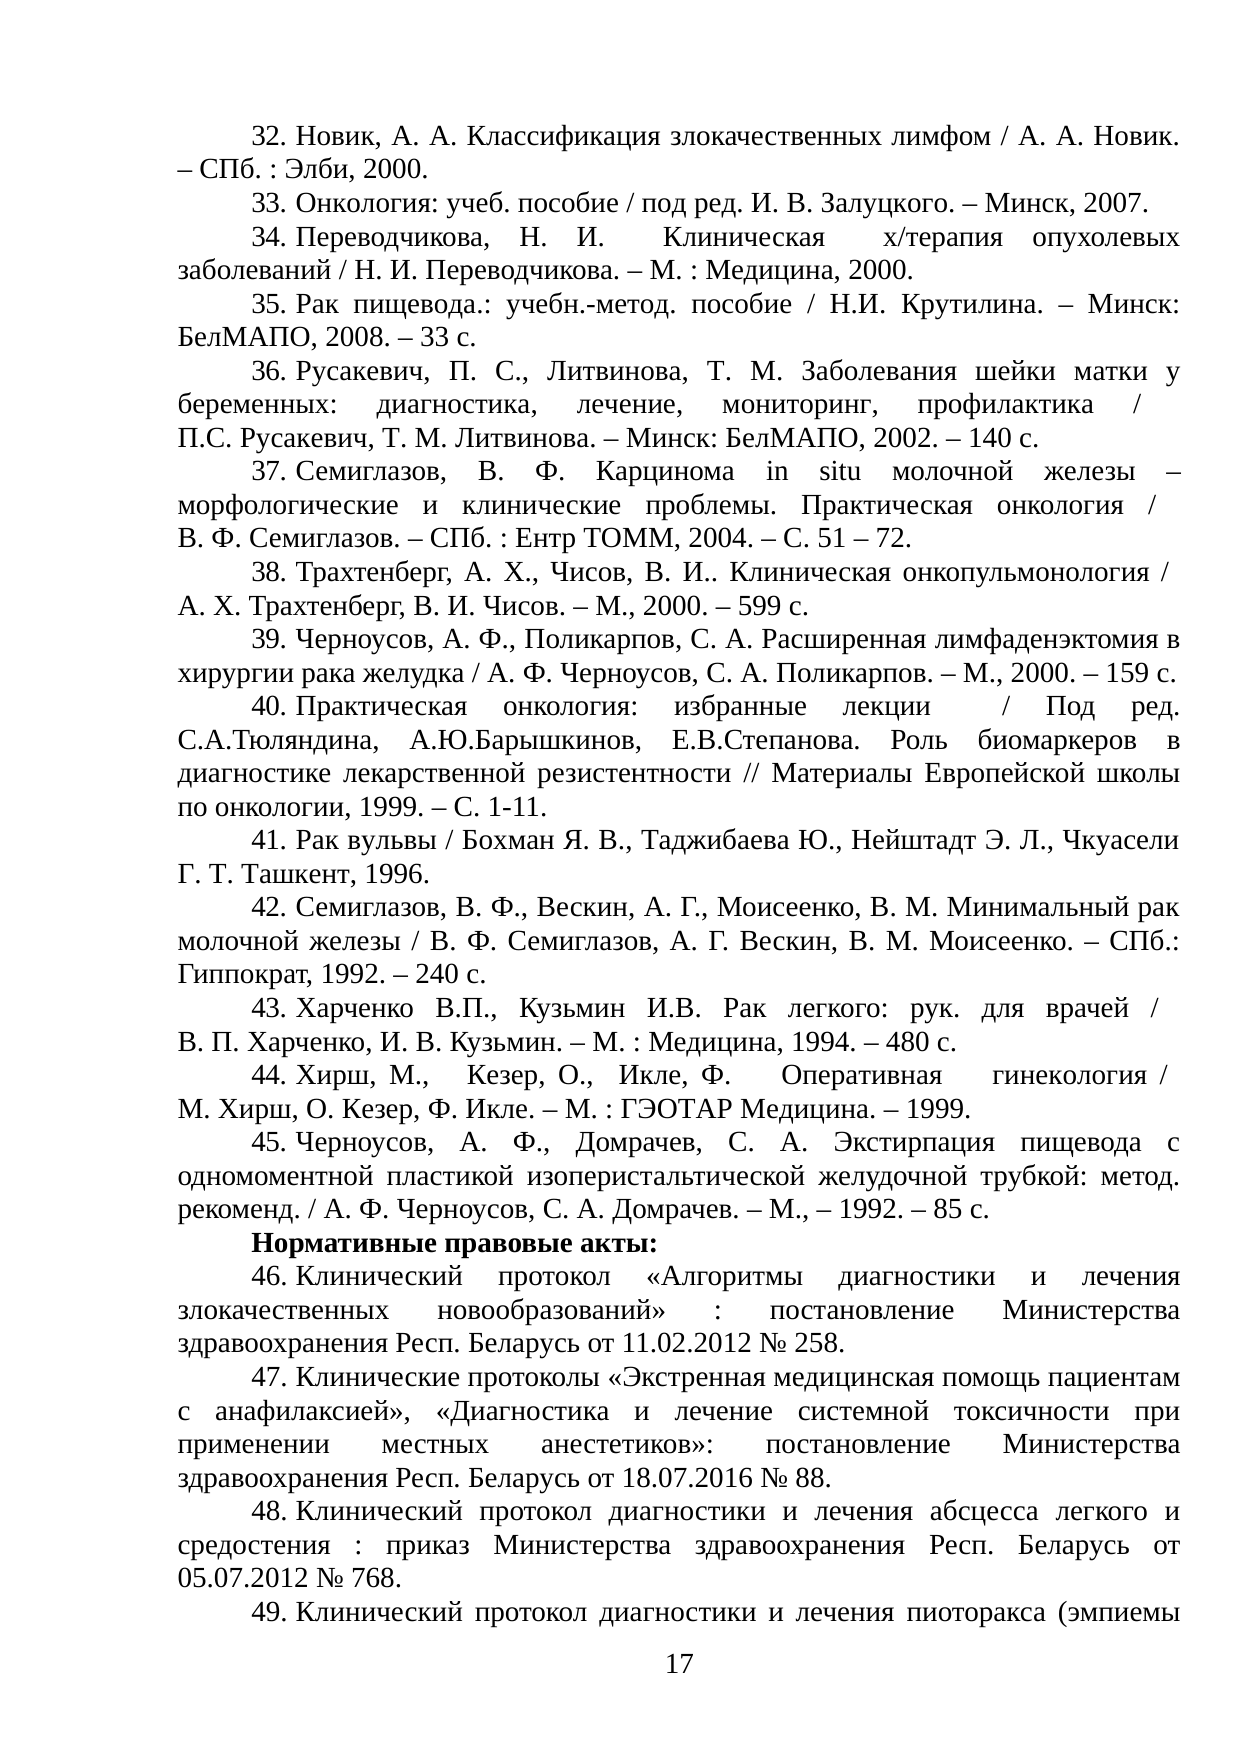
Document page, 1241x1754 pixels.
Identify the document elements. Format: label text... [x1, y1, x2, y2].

list Русакевич, П. С., Литвинова, Т. М. Заболевания шейки матки у беременных: диагностика, лечение, мониторинг, профилактика / П.С. Русакевич, Т. М. Литвинова. – Минск: БелМАПО, 2002. – 140 с. [177, 353, 1181, 453]
list Трахтенберг, А. Х., Чисов, В. И.. Клиническая онкопульмонология / А. Х. Трахтенберг, В. И. Чисов. – М., 2000. – 599 с. [177, 554, 1181, 621]
list Черноусов, А. Ф., Поликарпов, С. А. Расширенная лимфаденэктомия в хирургии рака желудка / А. Ф. Черноусов, С. А. Поликарпов. – М., 2000. – 159 с. [177, 621, 1181, 688]
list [177, 1594, 1181, 1627]
list Семиглазов, В. Ф., Вескин, А. Г., Моисеенко, В. М. Минимальный рак молочной железы / В. Ф. Семиглазов, А. Г. Вескин, В. М. Моисеенко. – СПб.: Гиппократ, 1992. – 240 с. [177, 889, 1181, 990]
list Клинический протокол «Алгоритмы диагностики и лечения злокачественных новообразований» : постановление Министерства здравоохранения Респ. Беларусь от 11.02.2012 № 258. [177, 1258, 1181, 1359]
list Новик, А. А. Классификация злокачественных лимфом / А. А. Новик. – СПб. : Элби, 2000. [177, 118, 1181, 185]
list Клинический протокол диагностики и лечения абсцесса легкого и средостения : приказ Министерства здравоохранения Респ. Беларусь от 05.07.2012 № 768. [177, 1493, 1181, 1594]
list Переводчикова, Н. И. Клиническая х/терапия опухолевых заболеваний / Н. И. Переводчикова. – М. : Медицина, 2000. [177, 219, 1181, 286]
list Рак вульвы / Бохман Я. В., Таджибаева Ю., Нейштадт Э. Л., Чкуасели Г. Т. Ташкент, 1996. [177, 822, 1181, 889]
list Онкология: учеб. пособие / под ред. И. В. Залуцкого. – Минск, 2007. [177, 185, 1181, 219]
list Рак пищевода.: учебн.-метод. пособие / Н.И. Крутилина. – Минск: БелМАПО, 2008. – 33 с. [177, 286, 1181, 353]
list Хирш, М., Кезер, О., Икле, Ф. Оперативная гинекология / М. Хирш, О. Кезер, Ф. Икле. – М. : ГЭОТАР Медицина. – 1999. [177, 1057, 1181, 1124]
list Клинические протоколы «Экстренная медицинская помощь пациентам с анафилаксией», «Диагностика и лечение системной токсичности при применении местных анестетиков»: постановление Министерства здравоохранения Респ. Беларусь от 18.07.2016 № 88. [177, 1359, 1181, 1493]
list Черноусов, А. Ф., Домрачев, С. А. Экстирпация пищевода с одномоментной пластикой изоперистальтической желудочной трубкой: метод. рекоменд. / А. Ф. Черноусов, С. А. Домрачев. – М., – 1992. – 85 с. [177, 1124, 1181, 1225]
list Семиглазов, В. Ф. Карцинома in situ молочной железы – морфологические и клинические проблемы. Практическая онкология / В. Ф. Семиглазов. – СПб. : Ентр ТОММ, 2004. – С. 51 – 72. [177, 453, 1181, 554]
list Харченко В.П., Кузьмин И.В. Рак легкого: рук. для врачей / В. П. Харченко, И. В. Кузьмин. – М. : Медицина, 1994. – 480 с. [177, 990, 1181, 1057]
list Практическая онкология: избранные лекции / Под ред. С.А.Тюляндина, А.Ю.Барышкинов, Е.В.Степанова. Роль биомаркеров в диагностике лекарственной резистентности // Материалы Европейской школы по онкологии, 1999. – С. 1-11. [177, 688, 1181, 822]
text Нормативные правовые акты: [177, 1225, 1181, 1258]
